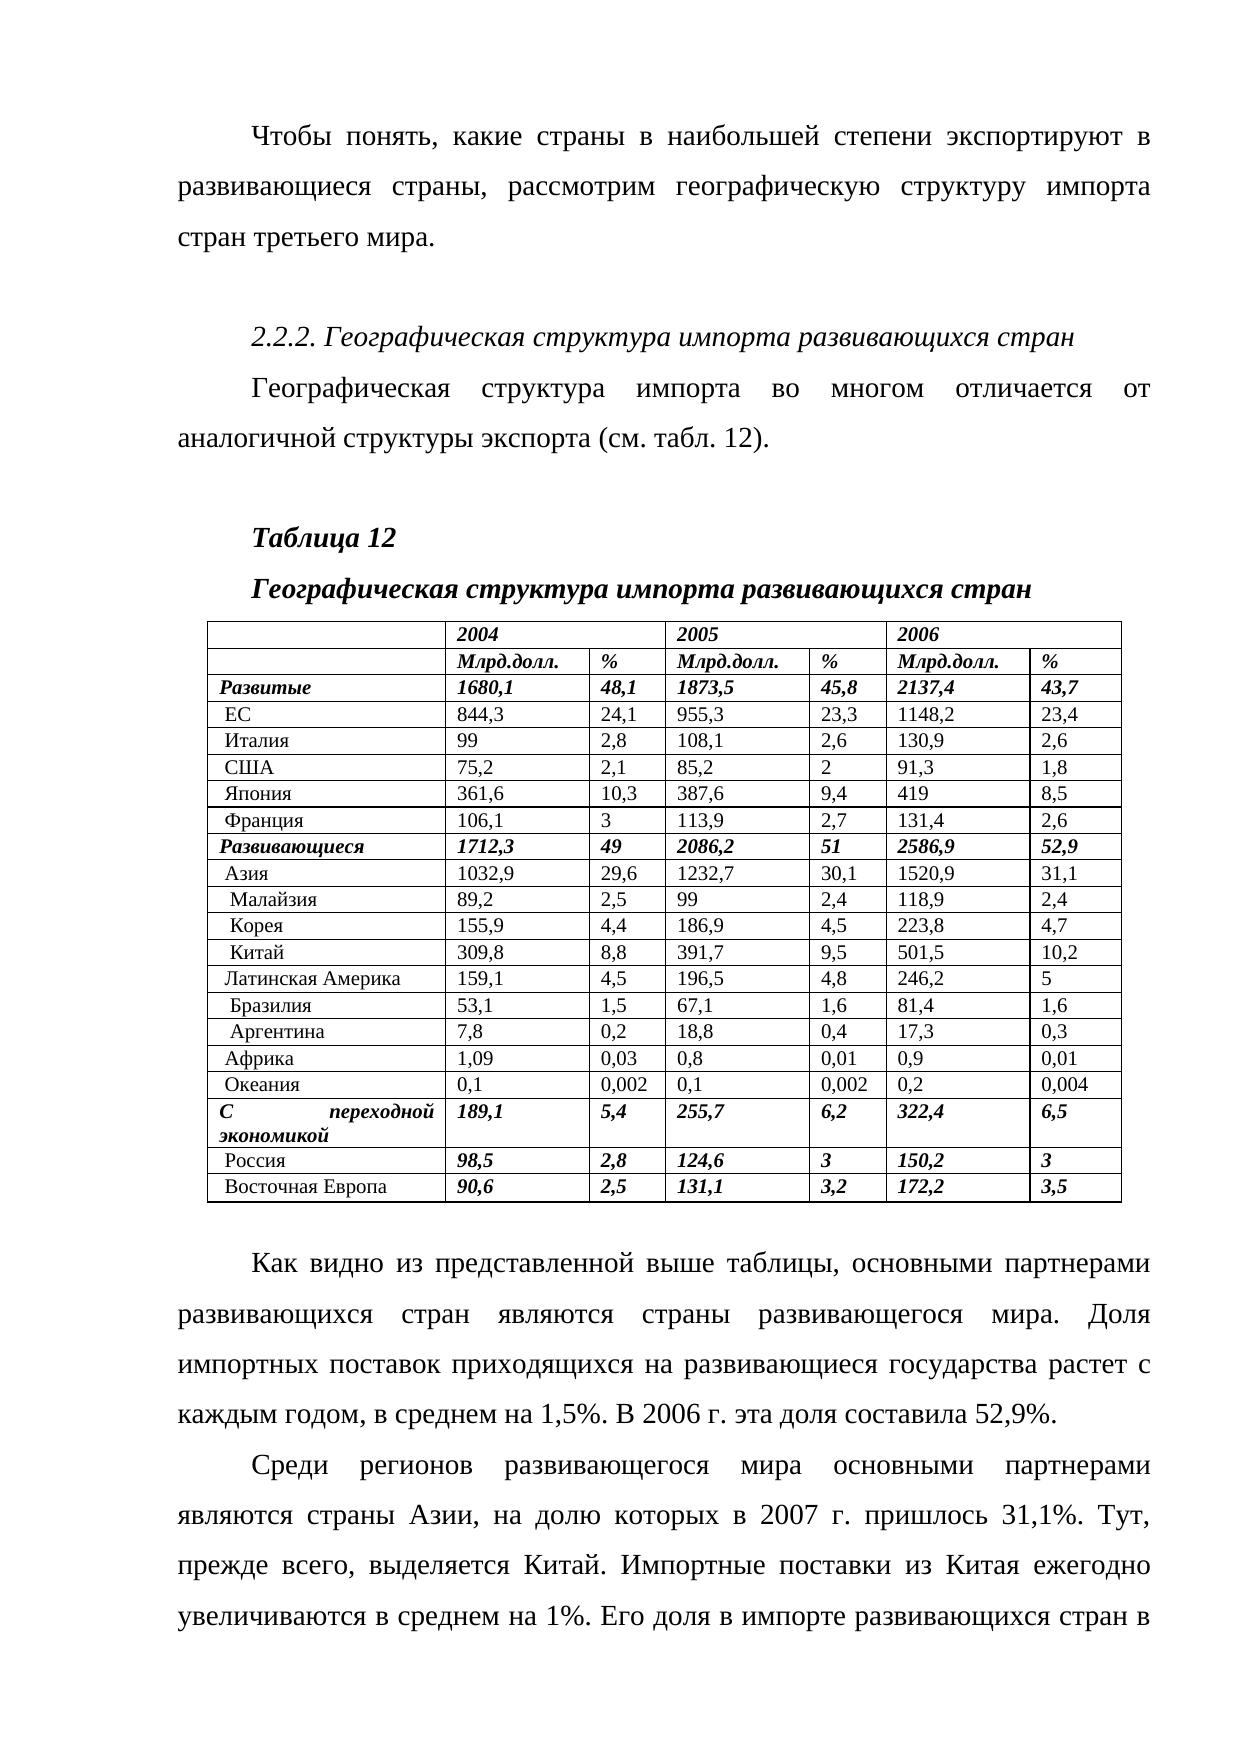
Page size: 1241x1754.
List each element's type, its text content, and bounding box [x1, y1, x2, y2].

table_cell 4,8 [810, 966, 886, 992]
table_cell 108,1 [666, 728, 809, 753]
table_cell 48,1 [590, 675, 665, 701]
table_cell 2,4 [1031, 887, 1121, 912]
table_cell 131,4 [887, 808, 1029, 833]
table_cell 67,1 [666, 993, 809, 1018]
table_cell 0,4 [810, 1019, 886, 1044]
table_cell Млрд.долл. [887, 649, 1029, 674]
text Чтобы понять, какие страны в наибольшей степени экспортируют в развивающиеся страны, рассмотрим географическую структуру импорта стран третьего мира. [177, 118, 1152, 252]
table_cell 85,2 [666, 755, 809, 780]
table_cell 8,5 [1031, 781, 1121, 806]
table_cell 18,8 [666, 1019, 809, 1044]
table_cell 8,8 [590, 940, 665, 965]
table_cell 75,2 [446, 755, 589, 780]
table_cell 1,8 [1031, 755, 1121, 780]
table_cell 23,3 [810, 702, 886, 727]
table_cell 3,5 [1031, 1174, 1121, 1201]
table_cell 0,1 [446, 1072, 589, 1097]
table_cell С переходной экономикой [208, 1099, 445, 1147]
table_cell 150,2 [887, 1148, 1029, 1173]
table_cell Италия [208, 728, 445, 753]
table_cell 4,4 [590, 913, 665, 939]
text Географическая структура импорта развивающихся стран [177, 571, 1152, 604]
table_cell 7,8 [446, 1019, 589, 1044]
table_cell 2,4 [810, 887, 886, 912]
text 2.2.2. Географическая структура импорта развивающихся стран [177, 319, 1152, 353]
table_cell 309,8 [446, 940, 589, 965]
table_cell Франция [208, 808, 445, 833]
text Географическая структура импорта во многом отличается от аналогичной структуры экспорта (см. табл. 12). [177, 370, 1152, 453]
table_cell 52,9 [1031, 834, 1121, 859]
table_cell Корея [208, 913, 445, 939]
table_cell 0,1 [666, 1072, 809, 1097]
table_cell 2086,2 [666, 834, 809, 859]
table_cell Азия [208, 860, 445, 886]
table_cell Млрд.долл. [666, 649, 809, 674]
table_cell 2,8 [590, 1148, 665, 1173]
table_cell 1712,3 [446, 834, 589, 859]
table_cell 9,4 [810, 781, 886, 806]
table_cell 5,4 [590, 1099, 665, 1147]
table_cell 3,2 [810, 1174, 886, 1201]
table_header 2006 [887, 622, 1121, 648]
table_cell 361,6 [446, 781, 589, 806]
table_cell 2,6 [1031, 808, 1121, 833]
table_cell 130,9 [887, 728, 1029, 753]
table_cell 2137,4 [887, 675, 1029, 701]
table_cell 1520,9 [887, 860, 1029, 886]
table_cell 189,1 [446, 1099, 589, 1147]
table_cell 1,09 [446, 1046, 589, 1071]
table_cell 196,5 [666, 966, 809, 992]
table_cell 0,2 [887, 1072, 1029, 1097]
table_cell ЕС [208, 702, 445, 727]
table_header 2005 [666, 622, 886, 648]
table_cell 1148,2 [887, 702, 1029, 727]
table_cell 1,6 [810, 993, 886, 1018]
table_cell 124,6 [666, 1148, 809, 1173]
table_cell 2,1 [590, 755, 665, 780]
table_cell Млрд.долл. [446, 649, 589, 674]
table_cell США [208, 755, 445, 780]
table_cell 223,8 [887, 913, 1029, 939]
table_cell 30,1 [810, 860, 886, 886]
table_cell 6,2 [810, 1099, 886, 1147]
table_cell 0,01 [1031, 1046, 1121, 1071]
table_cell 1032,9 [446, 860, 589, 886]
table_cell Восточная Европа [208, 1174, 445, 1201]
table_cell 2,5 [590, 887, 665, 912]
table_cell 81,4 [887, 993, 1029, 1018]
table_cell 89,2 [446, 887, 589, 912]
table_cell 24,1 [590, 702, 665, 727]
table_cell 10,2 [1031, 940, 1121, 965]
text Таблица 12 [177, 521, 1152, 554]
table_cell 1873,5 [666, 675, 809, 701]
table_cell 99 [446, 728, 589, 753]
table_cell Китай [208, 940, 445, 965]
table_cell Бразилия [208, 993, 445, 1018]
table_cell % [810, 649, 886, 674]
table_cell Россия [208, 1148, 445, 1173]
table_cell 2,8 [590, 728, 665, 753]
table_cell 0,01 [810, 1046, 886, 1071]
table_cell 322,4 [887, 1099, 1029, 1147]
table_cell 255,7 [666, 1099, 809, 1147]
table_cell 2,7 [810, 808, 886, 833]
table_cell 0,8 [666, 1046, 809, 1071]
table_cell 0,2 [590, 1019, 665, 1044]
table_cell 0,002 [590, 1072, 665, 1097]
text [177, 1447, 1152, 1631]
table_cell 4,5 [810, 913, 886, 939]
table_cell Развитые [208, 675, 445, 701]
table_cell Развивающиеся [208, 834, 445, 859]
table_cell Африка [208, 1046, 445, 1071]
table_cell Япония [208, 781, 445, 806]
table_cell 9,5 [810, 940, 886, 965]
table_cell 51 [810, 834, 886, 859]
table_cell 3 [810, 1148, 886, 1173]
table_header [208, 622, 445, 648]
table_cell 1232,7 [666, 860, 809, 886]
table_cell 29,6 [590, 860, 665, 886]
table_cell 155,9 [446, 913, 589, 939]
table_cell 5 [1031, 966, 1121, 992]
table_cell 2 [810, 755, 886, 780]
table_cell [208, 649, 445, 674]
table_cell 53,1 [446, 993, 589, 1018]
table_cell 113,9 [666, 808, 809, 833]
table_cell 23,4 [1031, 702, 1121, 727]
table_cell 17,3 [887, 1019, 1029, 1044]
table_cell 844,3 [446, 702, 589, 727]
table_cell 186,9 [666, 913, 809, 939]
table_cell % [1031, 649, 1121, 674]
table_cell 501,5 [887, 940, 1029, 965]
table_cell % [590, 649, 665, 674]
table_cell 1,5 [590, 993, 665, 1018]
table_cell 1680,1 [446, 675, 589, 701]
table_cell 3 [590, 808, 665, 833]
table_cell 0,03 [590, 1046, 665, 1071]
table_cell 0,9 [887, 1046, 1029, 1071]
table_cell 2,6 [1031, 728, 1121, 753]
table_cell 49 [590, 834, 665, 859]
table_cell 387,6 [666, 781, 809, 806]
table_cell 118,9 [887, 887, 1029, 912]
table_cell 2,5 [590, 1174, 665, 1201]
table_cell 10,3 [590, 781, 665, 806]
table_cell 172,2 [887, 1174, 1029, 1201]
table_cell Малайзия [208, 887, 445, 912]
table_cell Латинская Америка [208, 966, 445, 992]
table_cell 3 [1031, 1148, 1121, 1173]
table_header 2004 [446, 622, 665, 648]
table_cell 419 [887, 781, 1029, 806]
table_cell 1,6 [1031, 993, 1121, 1018]
table_cell 43,7 [1031, 675, 1121, 701]
table_cell 159,1 [446, 966, 589, 992]
table_cell 91,3 [887, 755, 1029, 780]
table_cell 99 [666, 887, 809, 912]
table_cell 0,004 [1031, 1072, 1121, 1097]
table_cell Океания [208, 1072, 445, 1097]
table_cell 131,1 [666, 1174, 809, 1201]
table_cell 45,8 [810, 675, 886, 701]
table_cell 4,7 [1031, 913, 1121, 939]
table_cell 955,3 [666, 702, 809, 727]
table_cell 0,3 [1031, 1019, 1121, 1044]
table_cell 4,5 [590, 966, 665, 992]
table_cell 31,1 [1031, 860, 1121, 886]
table_cell 90,6 [446, 1174, 589, 1201]
table_cell Аргентина [208, 1019, 445, 1044]
table_cell 2586,9 [887, 834, 1029, 859]
text Как видно из представленной выше таблицы, основными партнерами развивающихся стран являются страны развивающегося мира. Доля импортных поставок приходящихся на развивающиеся государства растет с каждым годом, в среднем на 1,5%. В 2006 г. эта доля составила 52,9%. [177, 1246, 1152, 1430]
table_cell 98,5 [446, 1148, 589, 1173]
table_cell 0,002 [810, 1072, 886, 1097]
table_cell 246,2 [887, 966, 1029, 992]
table_cell 2,6 [810, 728, 886, 753]
table_cell 6,5 [1031, 1099, 1121, 1147]
table_cell 106,1 [446, 808, 589, 833]
table_cell 391,7 [666, 940, 809, 965]
